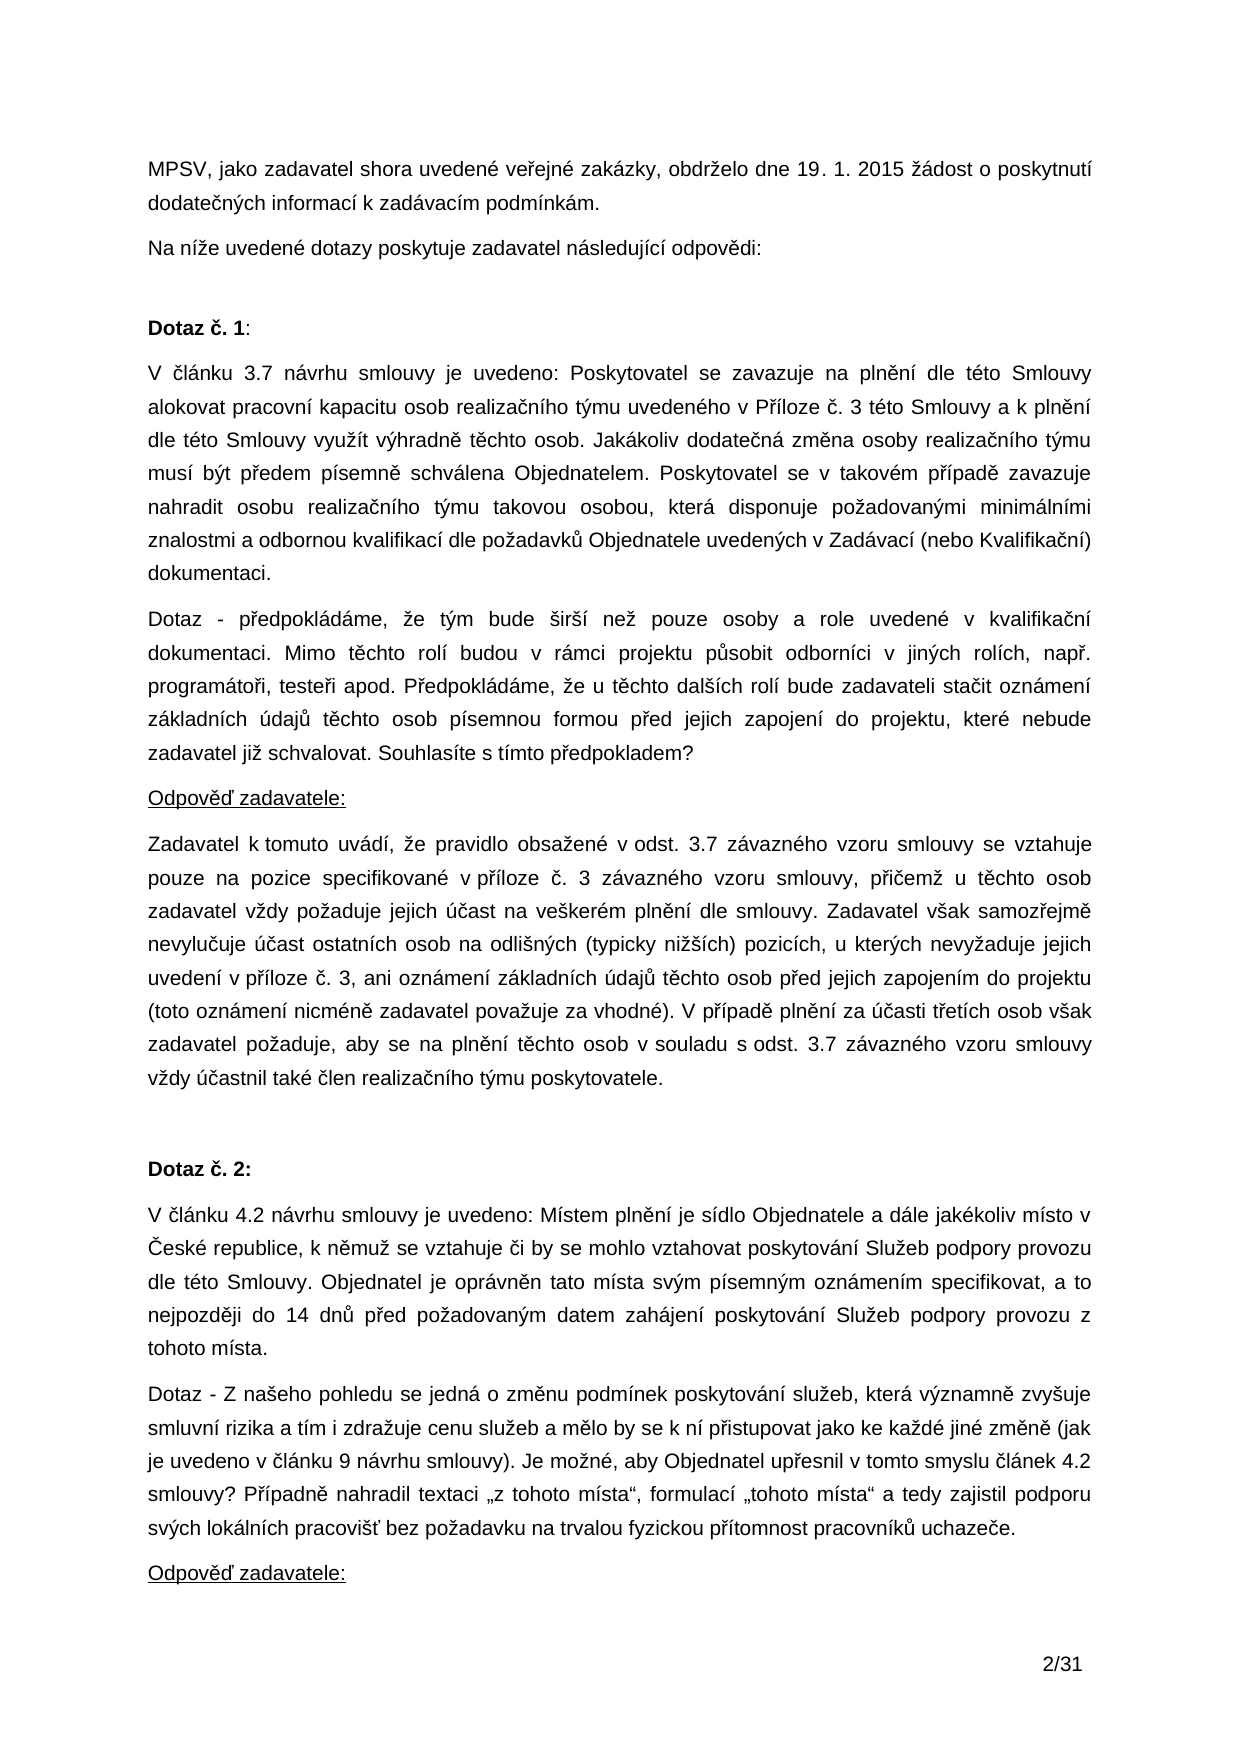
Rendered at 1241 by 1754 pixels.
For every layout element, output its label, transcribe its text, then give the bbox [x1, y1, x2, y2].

text V článku 4.2 návrhu smlouvy je uvedeno: Místem plnění je sídlo Objednatele a dále jakékoliv místo v České republice, k němuž se vztahuje či by se mohlo vztahovat poskytování Služeb podpory provozu dle této Smlouvy. Objednatel je oprávněn tato místa svým písemným oznámením specifikovat, a to nejpozději do 14 dnů před požadovaným datem zahájení poskytování Služeb podpory provozu z tohoto místa. [148, 1193, 1093, 1360]
text V článku 3.7 návrhu smlouvy je uvedeno: Poskytovatel se zavazuje na plnění dle této Smlouvy alokovat pracovní kapacitu osob realizačního týmu uvedeného v Příloze č. 3 této Smlouvy a k plnění dle této Smlouvy využít výhradně těchto osob. Jakákoliv dodatečná změna osoby realizačního týmu musí být předem písemně schválena Objednatelem. Poskytovatel se v takovém případě zavazuje nahradit osobu realizačního týmu takovou osobou, která disponuje požadovanými minimálními znalostmi a odbornou kvalifikací dle požadavků Objednatele uvedených v Zadávací (nebo Kvalifikační) dokumentaci. [148, 352, 1093, 585]
text Dotaz - Z našeho pohledu se jedná o změnu podmínek poskytování služeb, která významně zvyšuje smluvní rizika a tím i zdražuje cenu služeb a mělo by se k ní přistupovat jako ke každé jiné změně (jak je uvedeno v článku 9 návrhu smlouvy). Je možné, aby Objednatel upřesnil v tomto smyslu článek 4.2 smlouvy? Případně nahradil textaci „z tohoto místa“, formulací „tohoto místa“ a tedy zajistil podporu svých lokálních pracovišť bez požadavku na trvalou fyzickou přítomnost pracovníků uchazeče. [148, 1373, 1093, 1539]
text Na níže uvedené dotazy poskytuje zadavatel následující odpovědi: [148, 227, 1093, 260]
text MPSV, jako zadavatel shora uvedené veřejné zakázky, obdrželo dne 19. 1. 2015 žádost o poskytnutí dodatečných informací k zadávacím podmínkám. [148, 148, 1093, 214]
text Dotaz - předpokládáme, že tým bude širší než pouze osoby a role uvedené v kvalifikační dokumentaci. Mimo těchto rolí budou v rámci projektu působit odborníci v jiných rolích, např. programátoři, testeři apod. Předpokládáme, že u těchto dalších rolí bude zadavateli stačit oznámení základních údajů těchto osob písemnou formou před jejich zapojení do projektu, které nebude zadavatel již schvalovat. Souhlasíte s tímto předpokladem? [148, 598, 1093, 764]
text Dotaz č. 2: [148, 1148, 1093, 1181]
text Odpověď zadavatele: [148, 777, 1093, 810]
text Dotaz č. 1: [148, 306, 1093, 339]
text Odpověď zadavatele: [148, 1552, 1093, 1585]
text Zadavatel k tomuto uvádí, že pravidlo obsažené v odst. 3.7 závazného vzoru smlouvy se vztahuje pouze na pozice specifikované v příloze č. 3 závazného vzoru smlouvy, přičemž u těchto osob zadavatel vždy požaduje jejich účast na veškerém plnění dle smlouvy. Zadavatel však samozřejmě nevylučuje účast ostatních osob na odlišných (typicky nižších) pozicích, u kterých nevyžaduje jejich uvedení v příloze č. 3, ani oznámení základních údajů těchto osob před jejich zapojením do projektu (toto oznámení nicméně zadavatel považuje za vhodné). V případě plnění za účasti třetích osob však zadavatel požaduje, aby se na plnění těchto osob v souladu s odst. 3.7 závazného vzoru smlouvy vždy účastnil také člen realizačního týmu poskytovatele. [148, 823, 1093, 1089]
